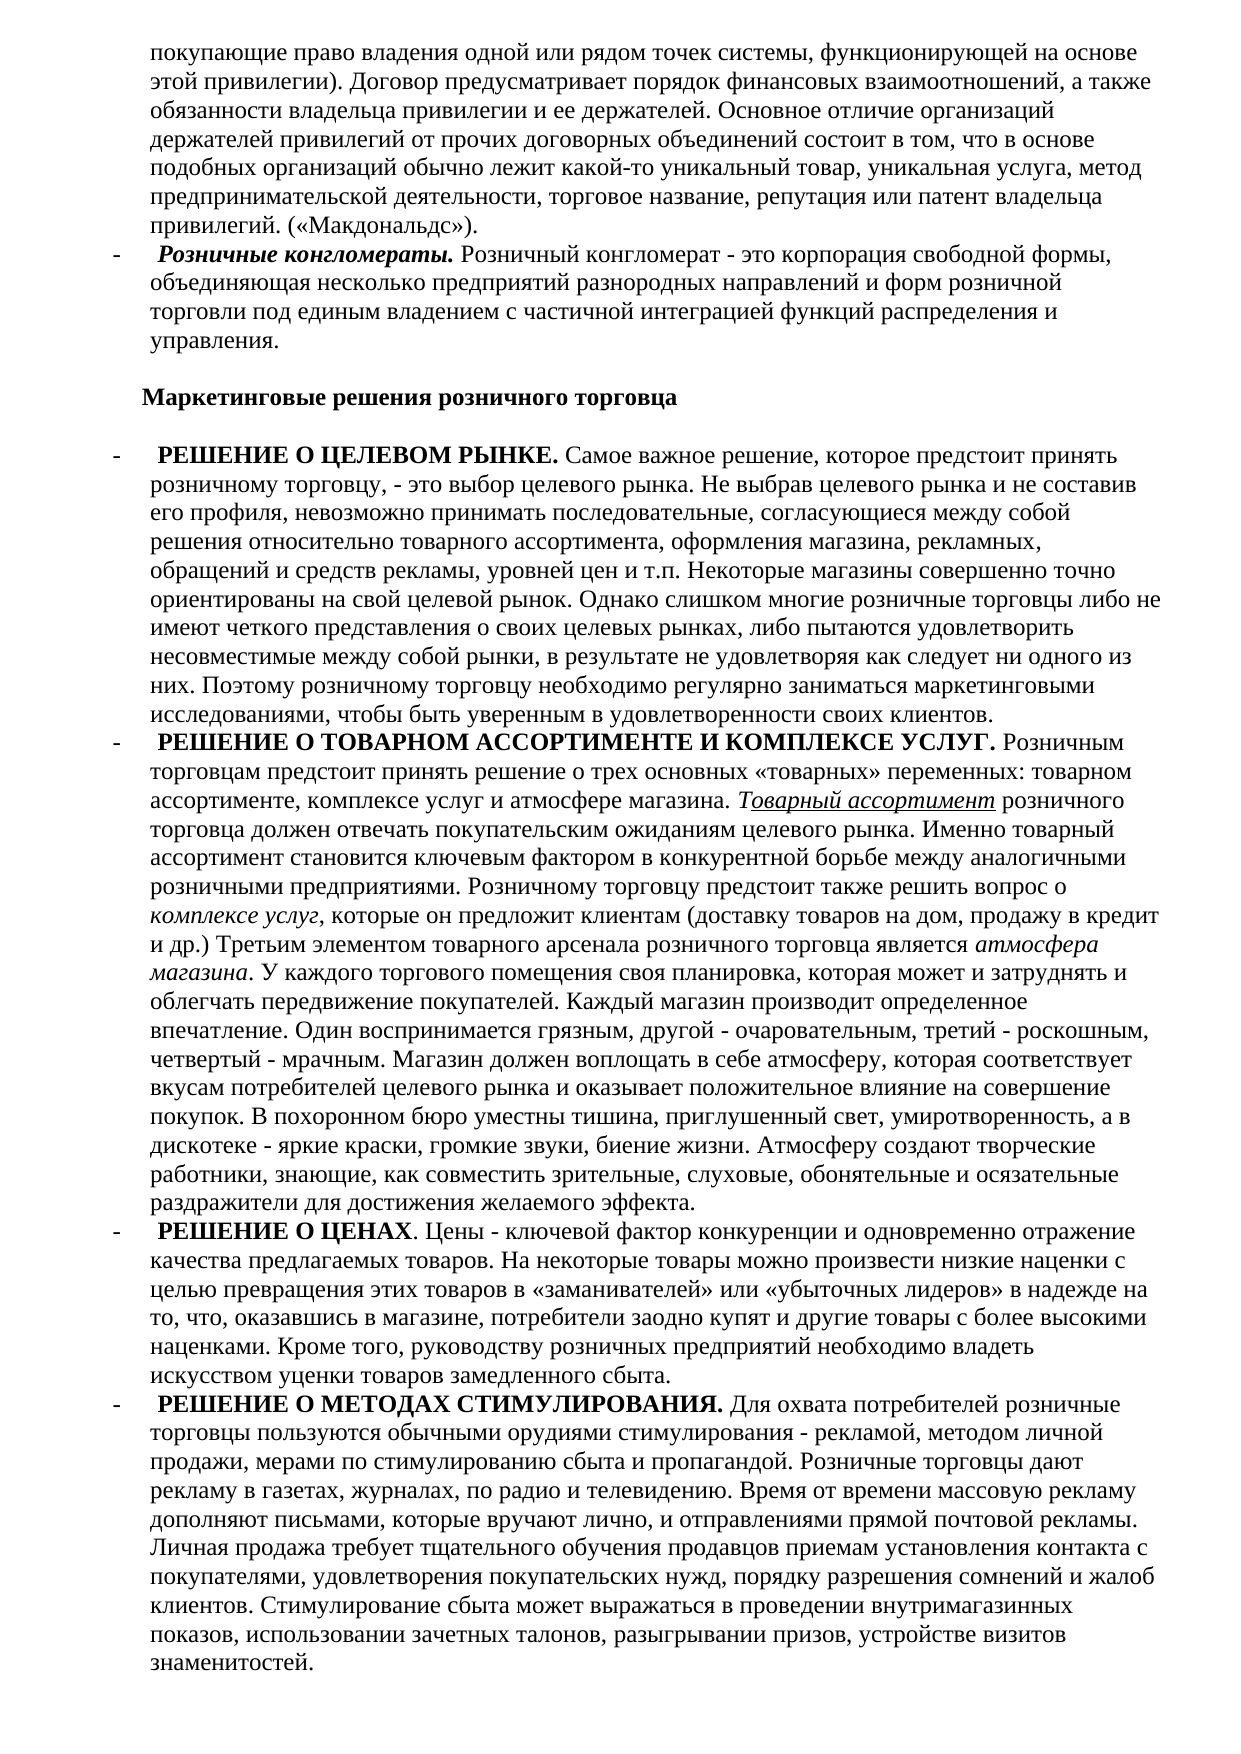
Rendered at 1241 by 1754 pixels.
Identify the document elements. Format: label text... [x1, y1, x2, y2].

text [112, 37, 1162, 239]
text - РЕШЕНИЕ О ЦЕЛЕВОМ РЫНКЕ. Самое важное решение, которое предстоит принять розничному торговцу, - это выбор целевого рынка. Не выбрав целевого рынка и не составив его профиля, невозможно принимать последовательные, согласующиеся между собой решения относительно товарного ассортимента, оформления магазина, рекламных, обращений и средств рекламы, уровней цен и т.п. Некоторые магазины совершенно точно ориентированы на свой целевой рынок. Однако слишком многие розничные торговцы либо не имеют четкого представления о своих целевых рынках, либо пытаются удовлетворить несовместимые между собой рынки, в результате не удовлетворяя как следует ни одного из них. Поэтому розничному торговцу необходимо регулярно заниматься маркетинговыми исследованиями, чтобы быть уверенным в удовлетворенности своих клиентов. [112, 440, 1162, 727]
text - РЕШЕНИЕ О ЦЕНАХ. Цены - ключевой фактор конкуренции и одновременно отражение качества предлагаемых товаров. На некоторые товары можно произвести низкие наценки с целью превращения этих товаров в «заманивателей» или «убыточных лидеров» в надежде на то, что, оказавшись в магазине, потребители заодно купят и другие товары с более высокими наценками. Кроме того, руководству розничных предприятий необходимо владеть искусством уценки товаров замедленного сбыта. [112, 1216, 1162, 1389]
text Маркетинговые решения розничного торговца [112, 382, 1162, 411]
text - Розничные конгломераты. Розничный конгломерат - это корпорация свободной формы, объединяющая несколько предприятий разнородных направлений и форм розничной торговли под единым владением с частичной интеграцией функций распределения и управления. [112, 239, 1162, 354]
text - РЕШЕНИЕ О МЕТОДАХ СТИМУЛИРОВАНИЯ. Для охвата потребителей розничные торговцы пользуются обычными орудиями стимулирования - рекламой, методом личной продажи, мерами по стимулированию сбыта и пропагандой. Розничные торговцы дают рекламу в газетах, журналах, по радио и телевидению. Время от времени массовую рекламу дополняют письмами, которые вручают лично, и отправлениями прямой почтовой рекламы. Личная продажа требует тщательного обучения продавцов приемам установления контакта с покупателями, удовлетворения покупательских нужд, порядку разрешения сомнений и жалоб клиентов. Стимулирование сбыта может выражаться в проведении внутримагазинных показов, использовании зачетных талонов, разыгрывании призов, устройстве визитов знаменитостей. [112, 1389, 1162, 1676]
text - РЕШЕНИЕ О ТОВАРНОМ АССОРТИМЕНТЕ И КОМПЛЕКСЕ УСЛУГ. Розничным торговцам предстоит принять решение о трех основных «товарных» переменных: товарном ассортименте, комплексе услуг и атмосфере магазина. Товарный ассортимент розничного торговца должен отвечать покупательским ожиданиям целевого рынка. Именно товарный ассортимент становится ключевым фактором в конкурентной борьбе между аналогичными розничными предприятиями. Розничному торговцу предстоит также решить вопрос о комплексе услуг, которые он предложит клиентам (доставку товаров на дом, продажу в кредит и др.) Третьим элементом товарного арсенала розничного торговца является атмосфера магазина. У каждого торгового помещения своя планировка, которая может и затруднять и облегчать передвижение покупателей. Каждый магазин производит определенное впечатление. Один воспринимается грязным, другой - очаровательным, третий - роскошным, четвертый - мрачным. Магазин должен воплощать в себе атмосферу, которая соответствует вкусам потребителей целевого рынка и оказывает положительное влияние на совершение покупок. В похоронном бюро уместны тишина, приглушенный свет, умиротворенность, а в дискотеке - яркие краски, громкие звуки, биение жизни. Атмосферу создают творческие работники, знающие, как совместить зрительные, слуховые, обонятельные и осязательные раздражители для достижения желаемого эффекта. [112, 727, 1162, 1216]
